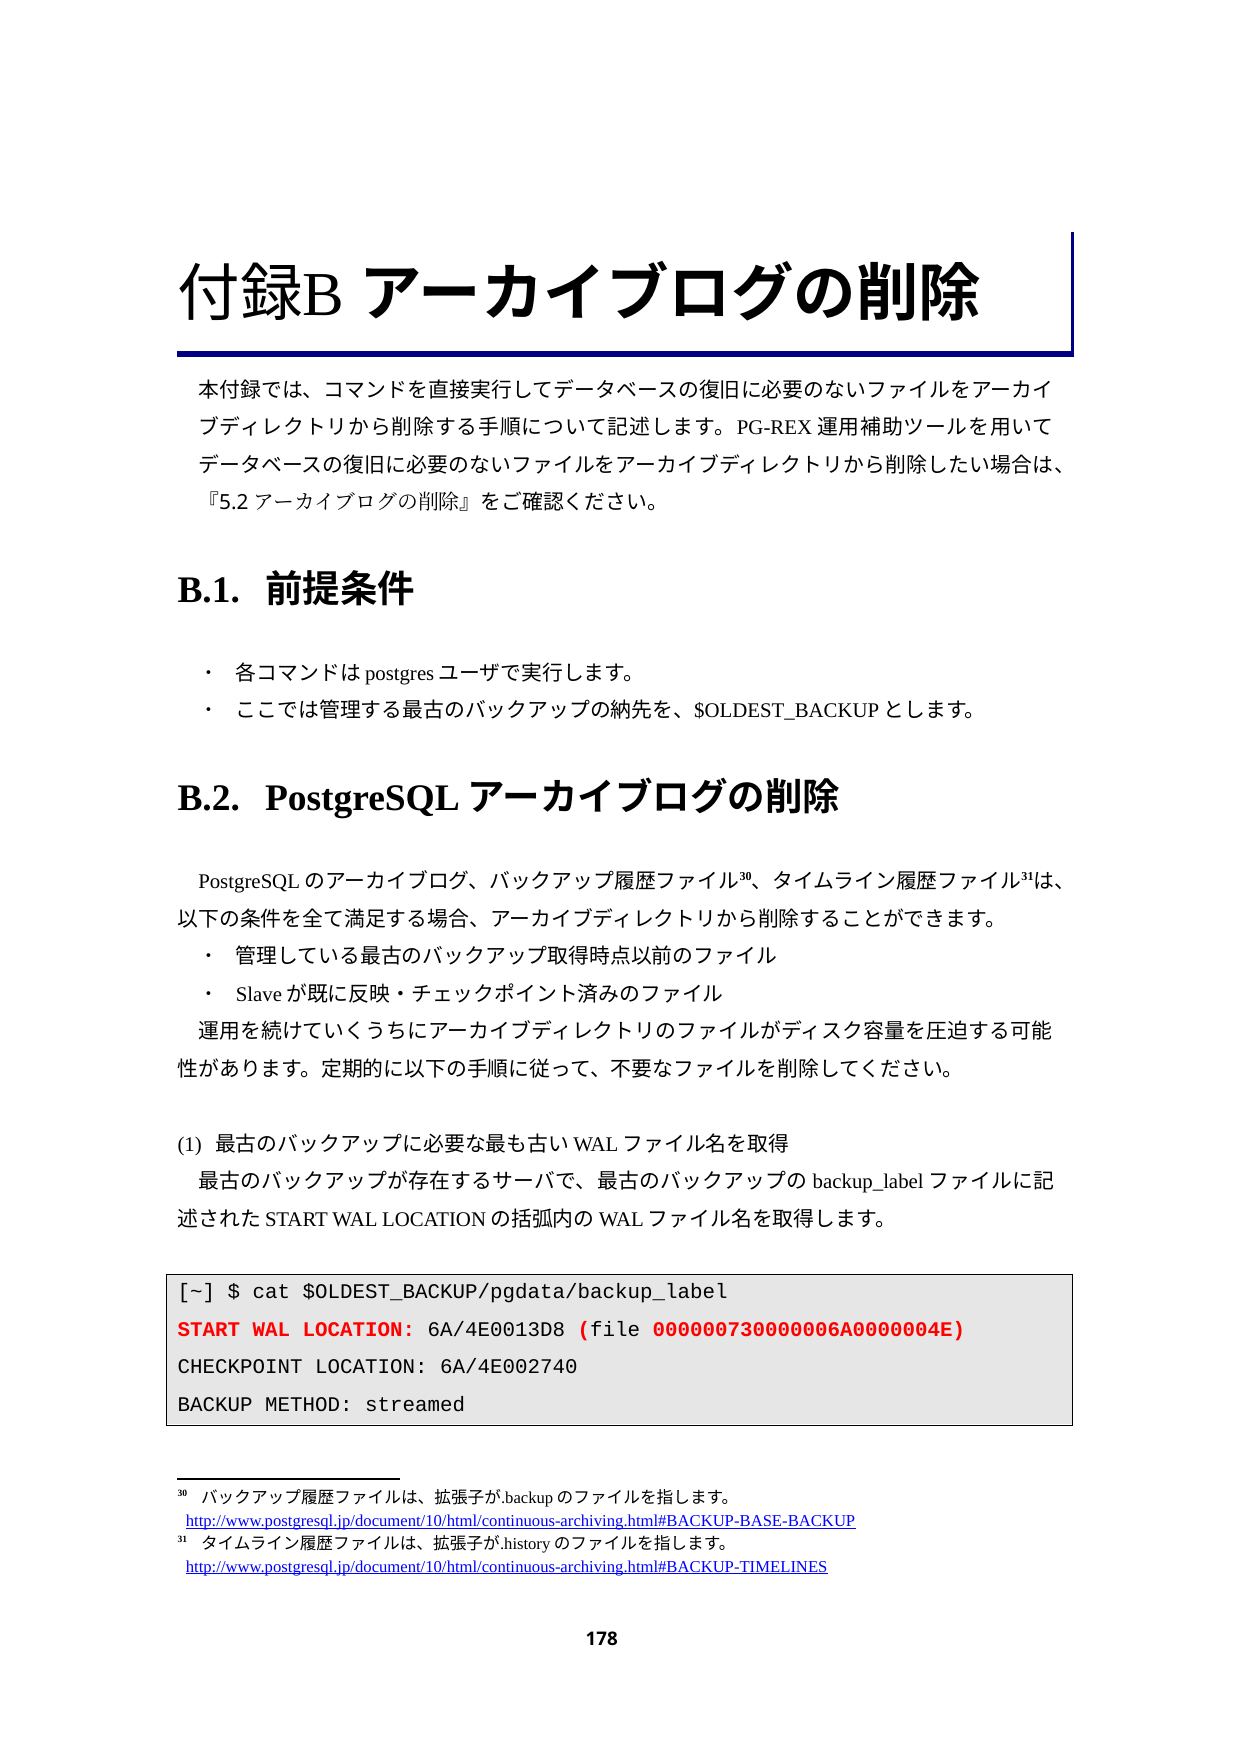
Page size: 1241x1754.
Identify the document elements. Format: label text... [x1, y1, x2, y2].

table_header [167, 1275, 1072, 1424]
text 運用を続けていくうちにアーカイブディレクトリのファイルがディスク容量を圧迫する可能性があります。定期的に以下の手順に従って、不要なファイルを削除してください。 [177, 1011, 1054, 1086]
text アーカイブログの削除 [177, 232, 1071, 351]
text 本付録では、コマンドを直接実行してデータベースの復旧に必要のないファイルをアーカイブディレクトリから削除する手順について記述します。PG-REX運用補助ツールを用いてデータベースの復旧に必要のないファイルをアーカイブディレクトリから削除したい場合は、『5.2 アーカイブログの削除』をご確認ください。 [198, 369, 1054, 519]
list ここでは管理する最古のバックアップの納先を、$OLDEST_BACKUPとします。 [198, 690, 1054, 728]
list 管理している最古のバックアップ取得時点以前のファイル [198, 936, 1054, 973]
text 最古のバックアップが存在するサーバで、最古のバックアップのbackup_labelファイルに記述されたSTART WAL LOCATIONの括弧内のWALファイル名を取得します。 [177, 1161, 1054, 1236]
text PostgreSQLのアーカイブログ、バックアップ履歴ファイル、タイムライン履歴ファイルは、以下の条件を全て満足する場合、アーカイブディレクトリから削除することができます。 [177, 861, 1054, 936]
list 各コマンドはpostgresユーザで実行します。 [198, 653, 1054, 690]
text PostgreSQLアーカイブログの削除 [177, 757, 1063, 832]
text 前提条件 [177, 548, 1063, 623]
list Slaveが既に反映・チェックポイント済みのファイル [198, 973, 1054, 1011]
list 最古のバックアップに必要な最も古いWALファイル名を取得 [177, 1123, 1054, 1161]
